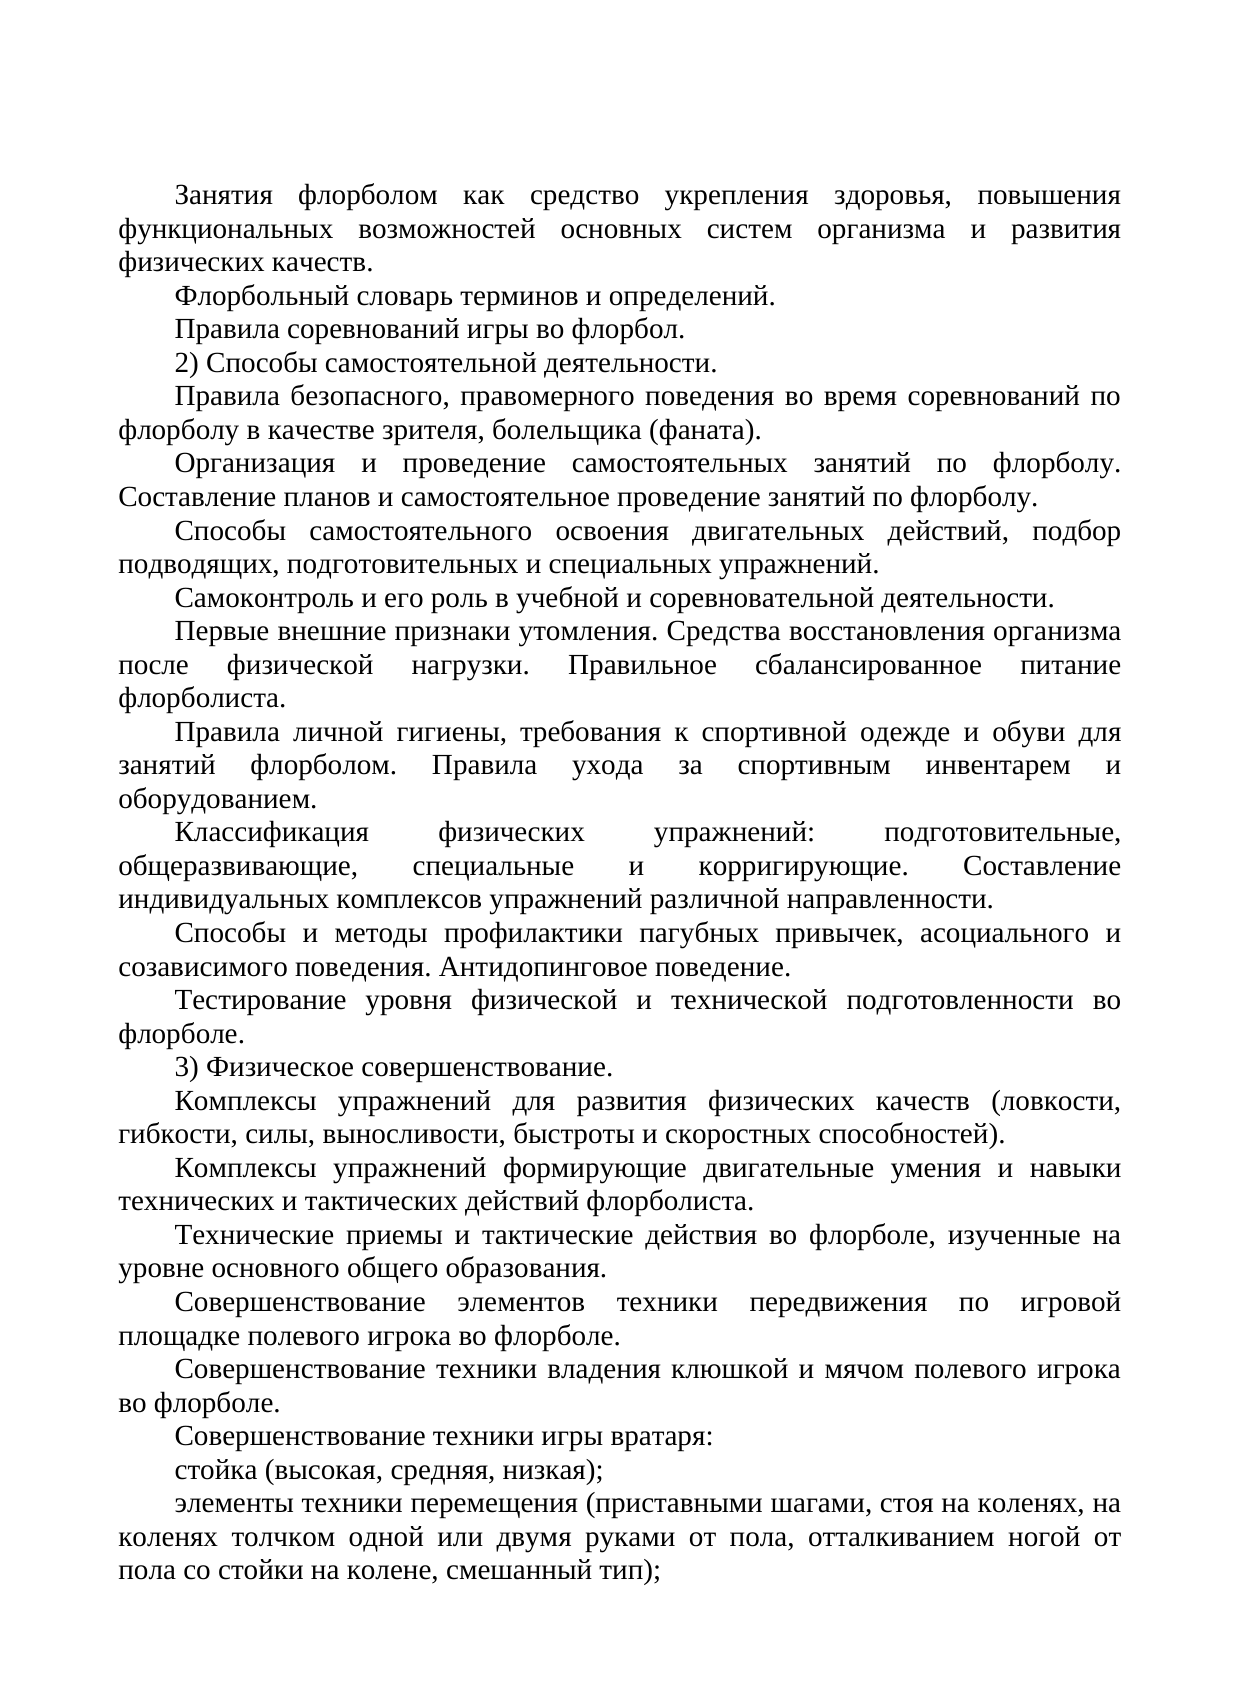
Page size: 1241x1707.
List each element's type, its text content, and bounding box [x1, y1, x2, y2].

text Технические приемы и тактические действия во флорболе, изученные на уровне основного общего образования. [118, 1217, 1122, 1284]
text Правила личной гигиены, требования к спортивной одежде и обуви для занятий флорболом. Правила ухода за спортивным инвентарем и оборудованием. [118, 714, 1122, 814]
text Флорбольный словарь терминов и определений. [118, 278, 1122, 311]
text 3) Физическое совершенствование. [118, 1049, 1122, 1083]
text Способы самостоятельного освоения двигательных действий, подбор подводящих, подготовительных и специальных упражнений. [118, 513, 1122, 580]
text Способы и методы профилактики пагубных привычек, асоциального и созависимого поведения. Антидопинговое поведение. [118, 915, 1122, 982]
text Совершенствование элементов техники передвижения по игровой площадке полевого игрока во флорболе. [118, 1284, 1122, 1351]
text Занятия флорболом как средство укрепления здоровья, повышения функциональных возможностей основных систем организма и развития физических качеств. [118, 177, 1122, 278]
text Совершенствование техники игры вратаря: [118, 1418, 1122, 1452]
text Правила соревнований игры во флорбол. [118, 311, 1122, 345]
text стойка (высокая, средняя, низкая); [118, 1452, 1122, 1485]
text Первые внешние признаки утомления. Средства восстановления организма после физической нагрузки. Правильное сбалансированное питание флорболиста. [118, 613, 1122, 714]
text Совершенствование техники владения клюшкой и мячом полевого игрока во флорболе. [118, 1351, 1122, 1418]
text Комплексы упражнений формирующие двигательные умения и навыки технических и тактических действий флорболиста. [118, 1150, 1122, 1217]
text Правила безопасного, правомерного поведения во время соревнований по флорболу в качестве зрителя, болельщика (фаната). [118, 378, 1122, 446]
text Классификация физических упражнений: подготовительные, общеразвивающие, специальные и корригирующие. Составление индивидуальных комплексов упражнений различной направленности. [118, 814, 1122, 915]
text элементы техники перемещения (приставными шагами, стоя на коленях, на коленях толчком одной или двумя руками от пола, отталкиванием ногой от пола со стойки на колене, смешанный тип); [118, 1485, 1122, 1586]
text Организация и проведение самостоятельных занятий по флорболу. Составление планов и самостоятельное проведение занятий по флорболу. [118, 446, 1122, 513]
text Самоконтроль и его роль в учебной и соревновательной деятельности. [118, 580, 1122, 613]
text Тестирование уровня физической и технической подготовленности во флорболе. [118, 982, 1122, 1049]
text Комплексы упражнений для развития физических качеств (ловкости, гибкости, силы, выносливости, быстроты и скоростных способностей). [118, 1083, 1122, 1150]
text 2) Способы самостоятельной деятельности. [118, 345, 1122, 378]
